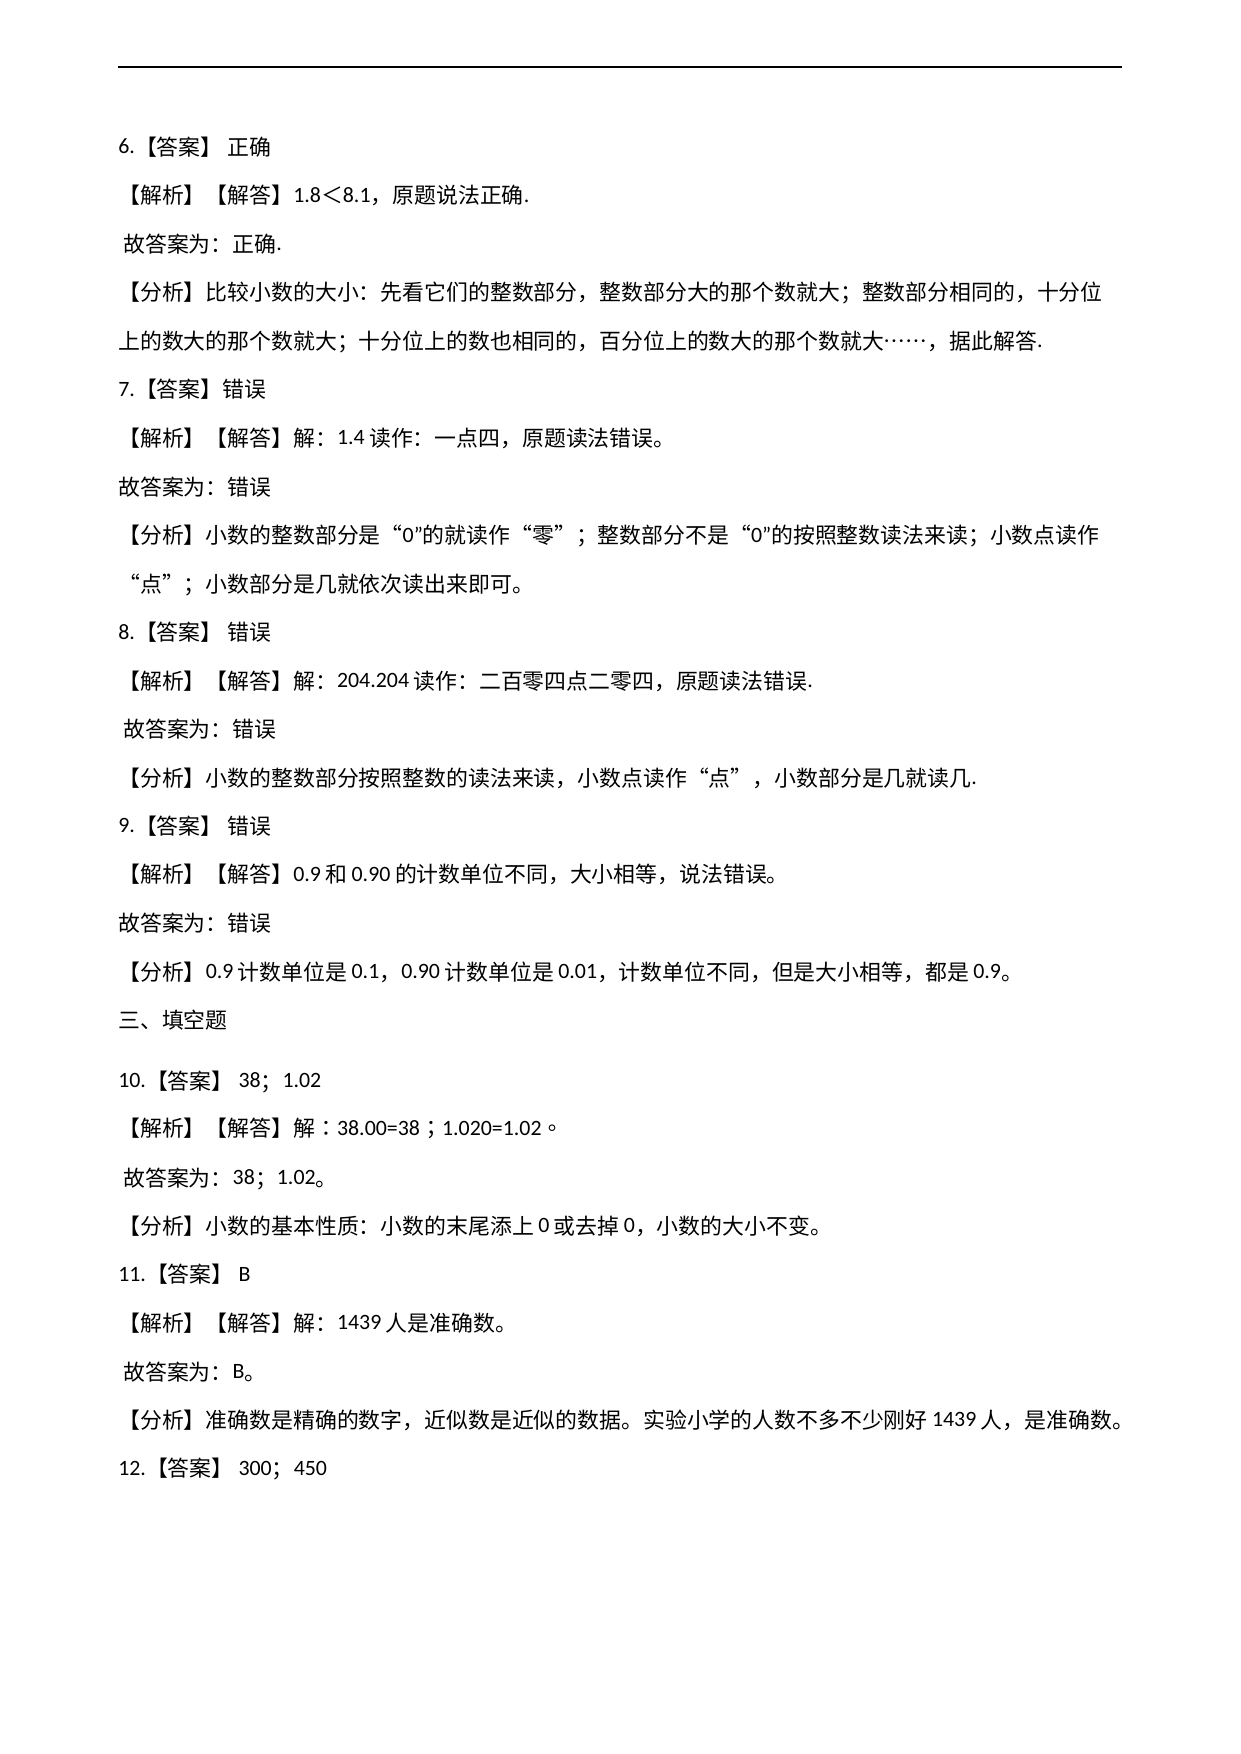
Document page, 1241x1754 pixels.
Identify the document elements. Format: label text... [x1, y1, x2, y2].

text 【解析】【解答】解：38.00=38；1.020=1.02。 故答案为：38；1.02。 [118, 1112, 1122, 1193]
text 7.【答案】错误 [118, 372, 1122, 404]
text 【分析】0.9计数单位是0.1，0.90计数单位是0.01，计数单位不同，但是大小相等，都是0.9。 [118, 954, 1122, 987]
text 三、填空题 [118, 1002, 1122, 1035]
text 【分析】比较小数的大小：先看它们的整数部分，整数部分大的那个数就大；整数部分相同的，十分位上的数大的那个数就大；十分位上的数也相同的，百分位上的数大的那个数就大……，据此解答. [118, 275, 1122, 356]
text 【分析】小数的基本性质：小数的末尾添上0或去掉0，小数的大小不变。 [118, 1209, 1122, 1241]
text 6.【答案】 正确 [118, 129, 1122, 162]
text 【解析】【解答】0.9和0.90的计数单位不同，大小相等，说法错误。 故答案为：错误 [118, 857, 1122, 938]
text 【解析】【解答】解：204.204读作：二百零四点二零四，原题读法错误. 故答案为：错误 [118, 663, 1122, 744]
text 【解析】【解答】解：1439人是准确数。 故答案为：B。 [118, 1305, 1122, 1387]
text 【解析】【解答】解：1.4读作：一点四，原题读法错误。 故答案为：错误 【分析】小数的整数部分是“0”的就读作“零”；整数部分不是“0”的按照整数读法来读；小数点读作“点”；小数部分是几就依次读出来即可。 [118, 420, 1122, 599]
text 10.【答案】 38；1.02 [118, 1063, 1122, 1096]
text 12.【答案】 300；450 [118, 1451, 1122, 1483]
text 【分析】小数的整数部分按照整数的读法来读，小数点读作“点”，小数部分是几就读几. [118, 760, 1122, 793]
text 【分析】准确数是精确的数字，近似数是近似的数据。实验小学的人数不多不少刚好1439人，是准确数。 [118, 1402, 1122, 1435]
text 9.【答案】 错误 [118, 809, 1122, 841]
text 11.【答案】 B [118, 1257, 1122, 1289]
text 8.【答案】 错误 [118, 615, 1122, 647]
text 【解析】【解答】1.8＜8.1，原题说法正确. 故答案为：正确. [118, 178, 1122, 259]
